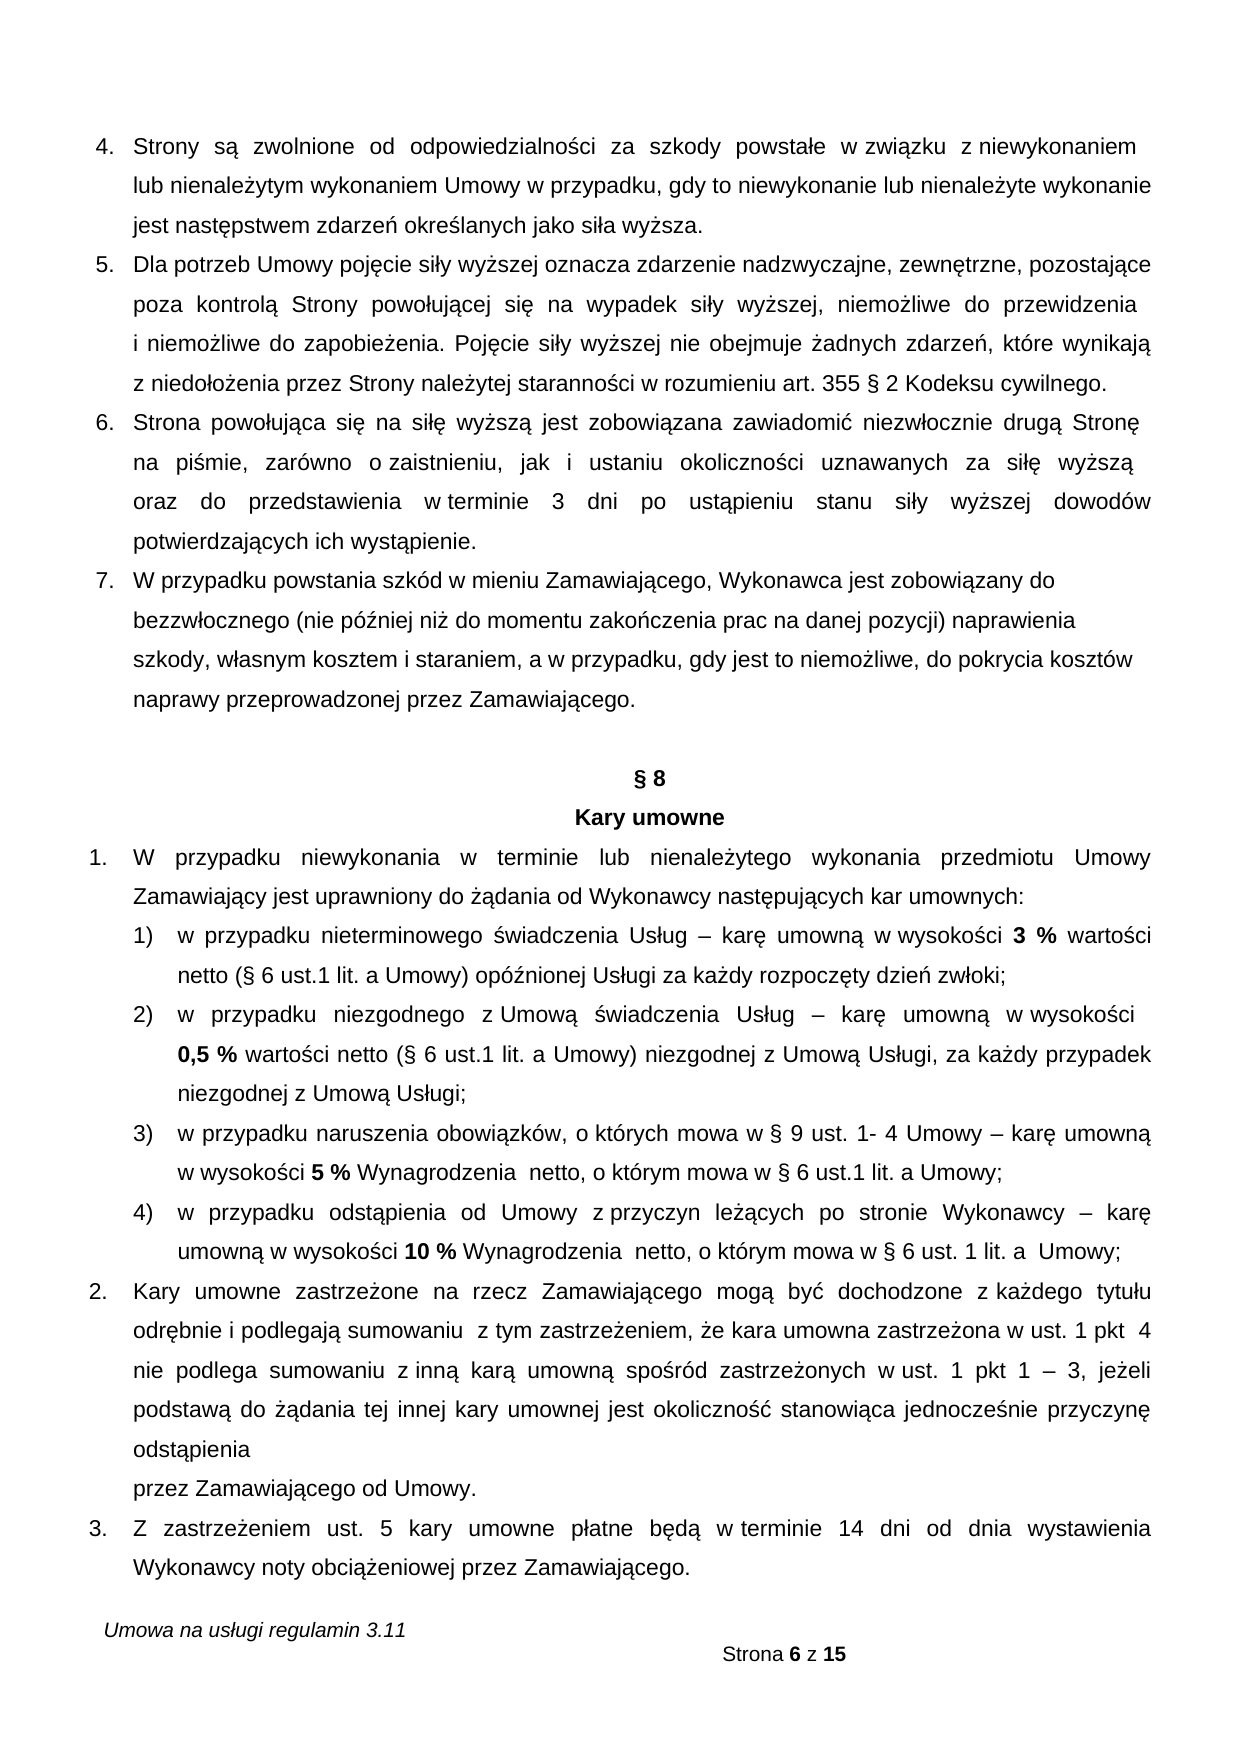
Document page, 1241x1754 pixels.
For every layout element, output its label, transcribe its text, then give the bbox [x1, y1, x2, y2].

text Kary umowne [148, 804, 1152, 830]
list Strona powołująca się na siłę wyższą jest zobowiązana zawiadomić niezwłocznie drugą Stronę na piśmie, zarówno o zaistnieniu, jak i ustaniu okoliczności uznawanych za siłę wyższą oraz do przedstawienia w terminie 3 dni po ustąpieniu stanu siły wyższej dowodów potwierdzających ich wystąpienie. [95, 409, 1152, 554]
list W przypadku niewykonania w terminie lub nienależytego wykonania przedmiotu Umowy Zamawiający jest uprawniony do żądania od Wykonawcy następujących kar umownych: [88, 843, 1152, 909]
list w przypadku niezgodnego z Umową świadczenia Usług – karę umowną w wysokości 0,5 % wartości netto (§ 6 ust.1 lit. a Umowy) niezgodnej z Umową Usługi, za każdy przypadek niezgodnej z Umową Usługi; [133, 1001, 1152, 1107]
list w przypadku naruszenia obowiązków, o których mowa w § 9 ust. 1- 4 Umowy – karę umowną w wysokości 5 % Wynagrodzenia netto, o którym mowa w § 6 ust.1 lit. a Umowy; [133, 1120, 1152, 1186]
list Kary umowne zastrzeżone na rzecz Zamawiającego mogą być dochodzone z każdego tytułu odrębnie i podlegają sumowaniu z tym zastrzeżeniem, że kara umowna zastrzeżona w ust. 1 pkt 4 nie podlega sumowaniu z inną karą umowną spośród zastrzeżonych w ust. 1 pkt 1 – 3, jeżeli podstawą do żądania tej innej kary umownej jest okoliczność stanowiąca jednocześnie przyczynę odstąpienia przez Zamawiającego od Umowy. [88, 1278, 1152, 1502]
list Dla potrzeb Umowy pojęcie siły wyższej oznacza zdarzenie nadzwyczajne, zewnętrzne, pozostające poza kontrolą Strony powołującej się na wypadek siły wyższej, niemożliwe do przewidzenia i niemożliwe do zapobieżenia. Pojęcie siły wyższej nie obejmuje żadnych zdarzeń, które wynikają z niedołożenia przez Strony należytej staranności w rozumieniu art. 355 § 2 Kodeksu cywilnego. [95, 251, 1152, 396]
list W przypadku powstania szkód w mieniu Zamawiającego, Wykonawca jest zobowiązany do bezzwłocznego (nie później niż do momentu zakończenia prac na danej pozycji) naprawienia szkody, własnym kosztem i staraniem, a w przypadku, gdy jest to niemożliwe, do pokrycia kosztów naprawy przeprowadzonej przez Zamawiającego. [95, 567, 1152, 712]
text § 8 [148, 764, 1152, 791]
list w przypadku nieterminowego świadczenia Usług – karę umowną w wysokości 3 % wartości netto (§ 6 ust.1 lit. a Umowy) opóźnionej Usługi za każdy rozpoczęty dzień zwłoki; [133, 922, 1152, 988]
list Strony są zwolnione od odpowiedzialności za szkody powstałe w związku z niewykonaniem lub nienależytym wykonaniem Umowy w przypadku, gdy to niewykonanie lub nienależyte wykonanie jest następstwem zdarzeń określanych jako siła wyższa. [95, 133, 1152, 238]
list w przypadku odstąpienia od Umowy z przyczyn leżących po stronie Wykonawcy – karę umowną w wysokości 10 % Wynagrodzenia netto, o którym mowa w § 6 ust. 1 lit. a Umowy; [133, 1199, 1152, 1265]
list Z zastrzeżeniem ust. 5 kary umowne płatne będą w terminie 14 dni od dnia wystawienia Wykonawcy noty obciążeniowej przez Zamawiającego. [88, 1515, 1152, 1581]
